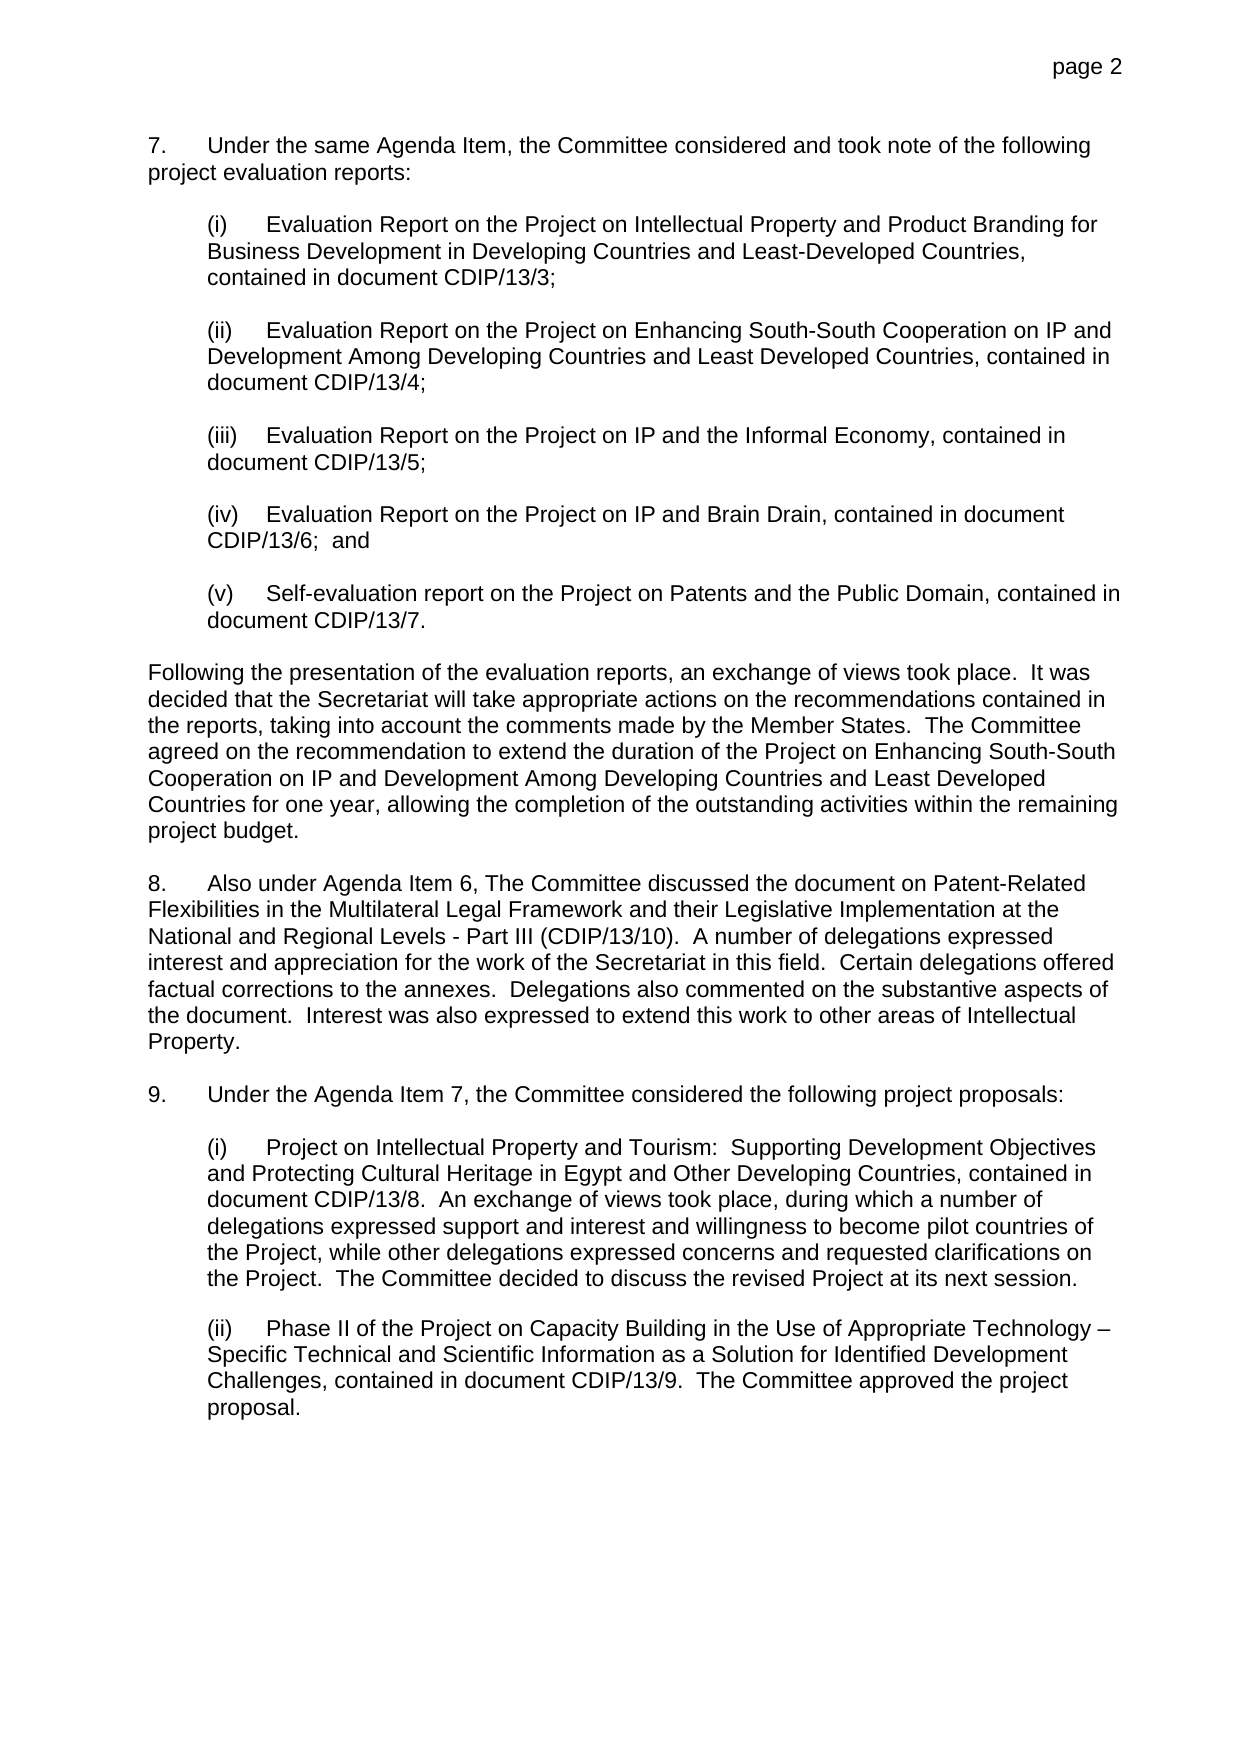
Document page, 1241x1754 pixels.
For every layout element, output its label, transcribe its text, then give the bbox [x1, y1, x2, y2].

list Also under Agenda Item 6, The Committee discussed the document on Patent-Related Flexibilities in the Multilateral Legal Framework and their Legislative Implementation at the National and Regional Levels - Part III (CDIP/13/10). A number of delegations expressed interest and appreciation for the work of the Secretariat in this field. Certain delegations offered factual corrections to the annexes. Delegations also commented on the substantive aspects of the document. Interest was also expressed to extend this work to other areas of Intellectual Property. [148, 870, 1122, 1054]
list Under the same Agenda Item, the Committee considered and took note of the following project evaluation reports: [148, 132, 1122, 185]
text Following the presentation of the evaluation reports, an exchange of views took place. It was decided that the Secretariat will take appropriate actions on the recommendations contained in the reports, taking into account the comments made by the Member States. The Committee agreed on the recommendation to extend the duration of the Project on Enhancing South-South Cooperation on IP and Development Among Developing Countries and Least Developed Countries for one year, allowing the completion of the outstanding activities within the remaining project budget. [148, 659, 1122, 844]
text (i) Project on Intellectual Property and Tourism: Supporting Development Objectives and Protecting Cultural Heritage in Egypt and Other Developing Countries, contained in document CDIP/13/8. An exchange of views took place, during which a number of delegations expressed support and interest and willingness to become pilot countries of the Project, while other delegations expressed concerns and requested clarifications on the Project. The Committee decided to discuss the revised Project at its next session. [207, 1134, 1122, 1292]
list Under the Agenda Item 7, the Committee considered the following project proposals: [148, 1081, 1122, 1107]
text (i) Evaluation Report on the Project on Intellectual Property and Product Branding for Business Development in Developing Countries and Least-Developed Countries, contained in document CDIP/13/3; [207, 211, 1122, 290]
text (ii) Phase II of the Project on Capacity Building in the Use of Appropriate Technology – Specific Technical and Scientific Information as a Solution for Identified Development Challenges, contained in document CDIP/13/9. The Committee approved the project proposal. [207, 1315, 1122, 1420]
text (iv) Evaluation Report on the Project on IP and Brain Drain, contained in document CDIP/13/6; and [207, 501, 1122, 554]
text (ii) Evaluation Report on the Project on Enhancing South-South Cooperation on IP and Development Among Developing Countries and Least Developed Countries, contained in document CDIP/13/4; [207, 317, 1122, 396]
text (iii) Evaluation Report on the Project on IP and the Informal Economy, contained in document CDIP/13/5; [207, 422, 1122, 475]
text (v) Self-evaluation report on the Project on Patents and the Public Domain, contained in document CDIP/13/7. [207, 580, 1122, 633]
